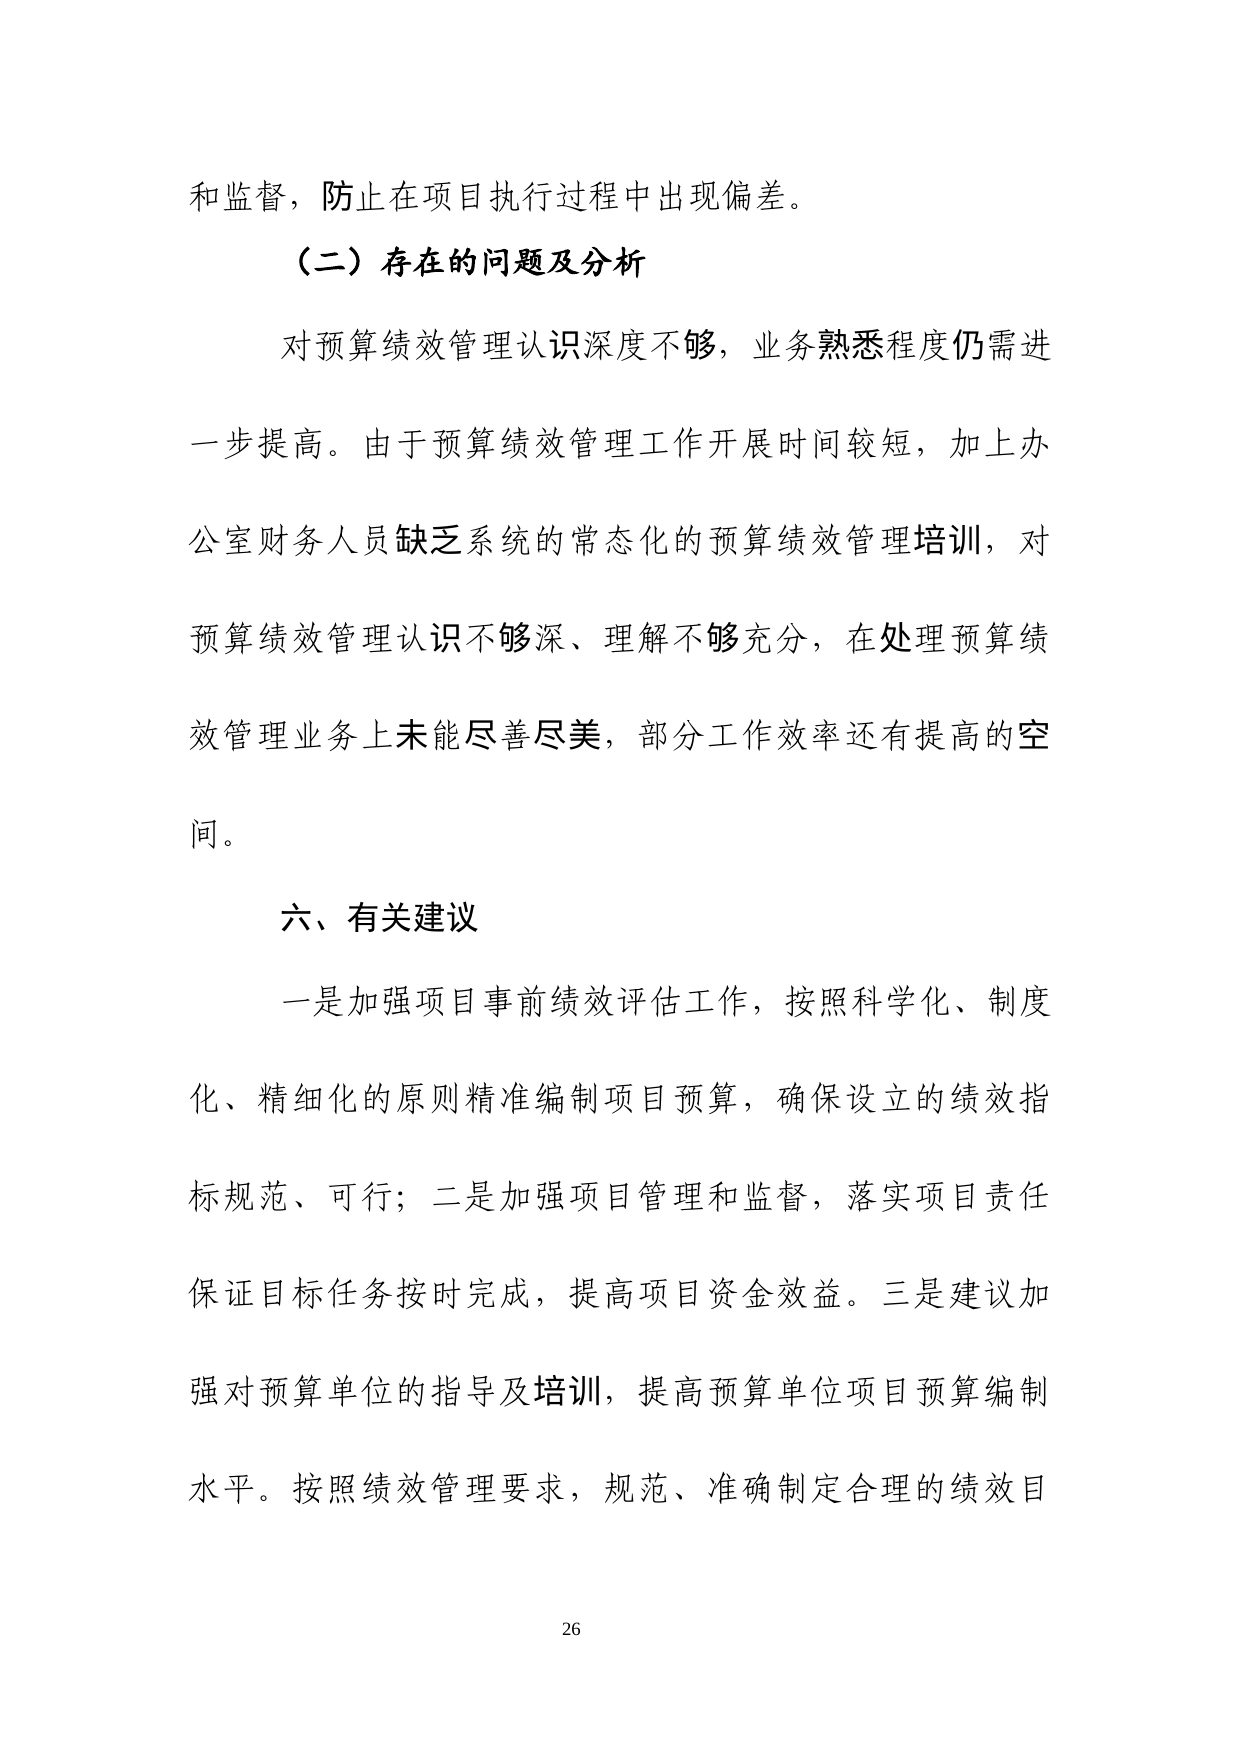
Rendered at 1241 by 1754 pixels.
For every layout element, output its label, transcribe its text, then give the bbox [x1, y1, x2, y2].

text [187, 966, 1053, 1519]
subtitle 六、有关建议 [187, 882, 1053, 947]
text 对预算绩效管理认识深度不够，业务熟悉程度仍需进一步提高。由于预算绩效管理工作开展时间较短，加上办公室财务人员缺乏系统的常态化的预算绩效管理培训，对预算绩效管理认识不够深、理解不够充分，在处理预算绩效管理业务上未能尽善尽美，部分工作效率还有提高的空间。 [187, 311, 1053, 863]
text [187, 162, 1053, 227]
subtitle （二）存在的问题及分析 [187, 227, 1053, 292]
